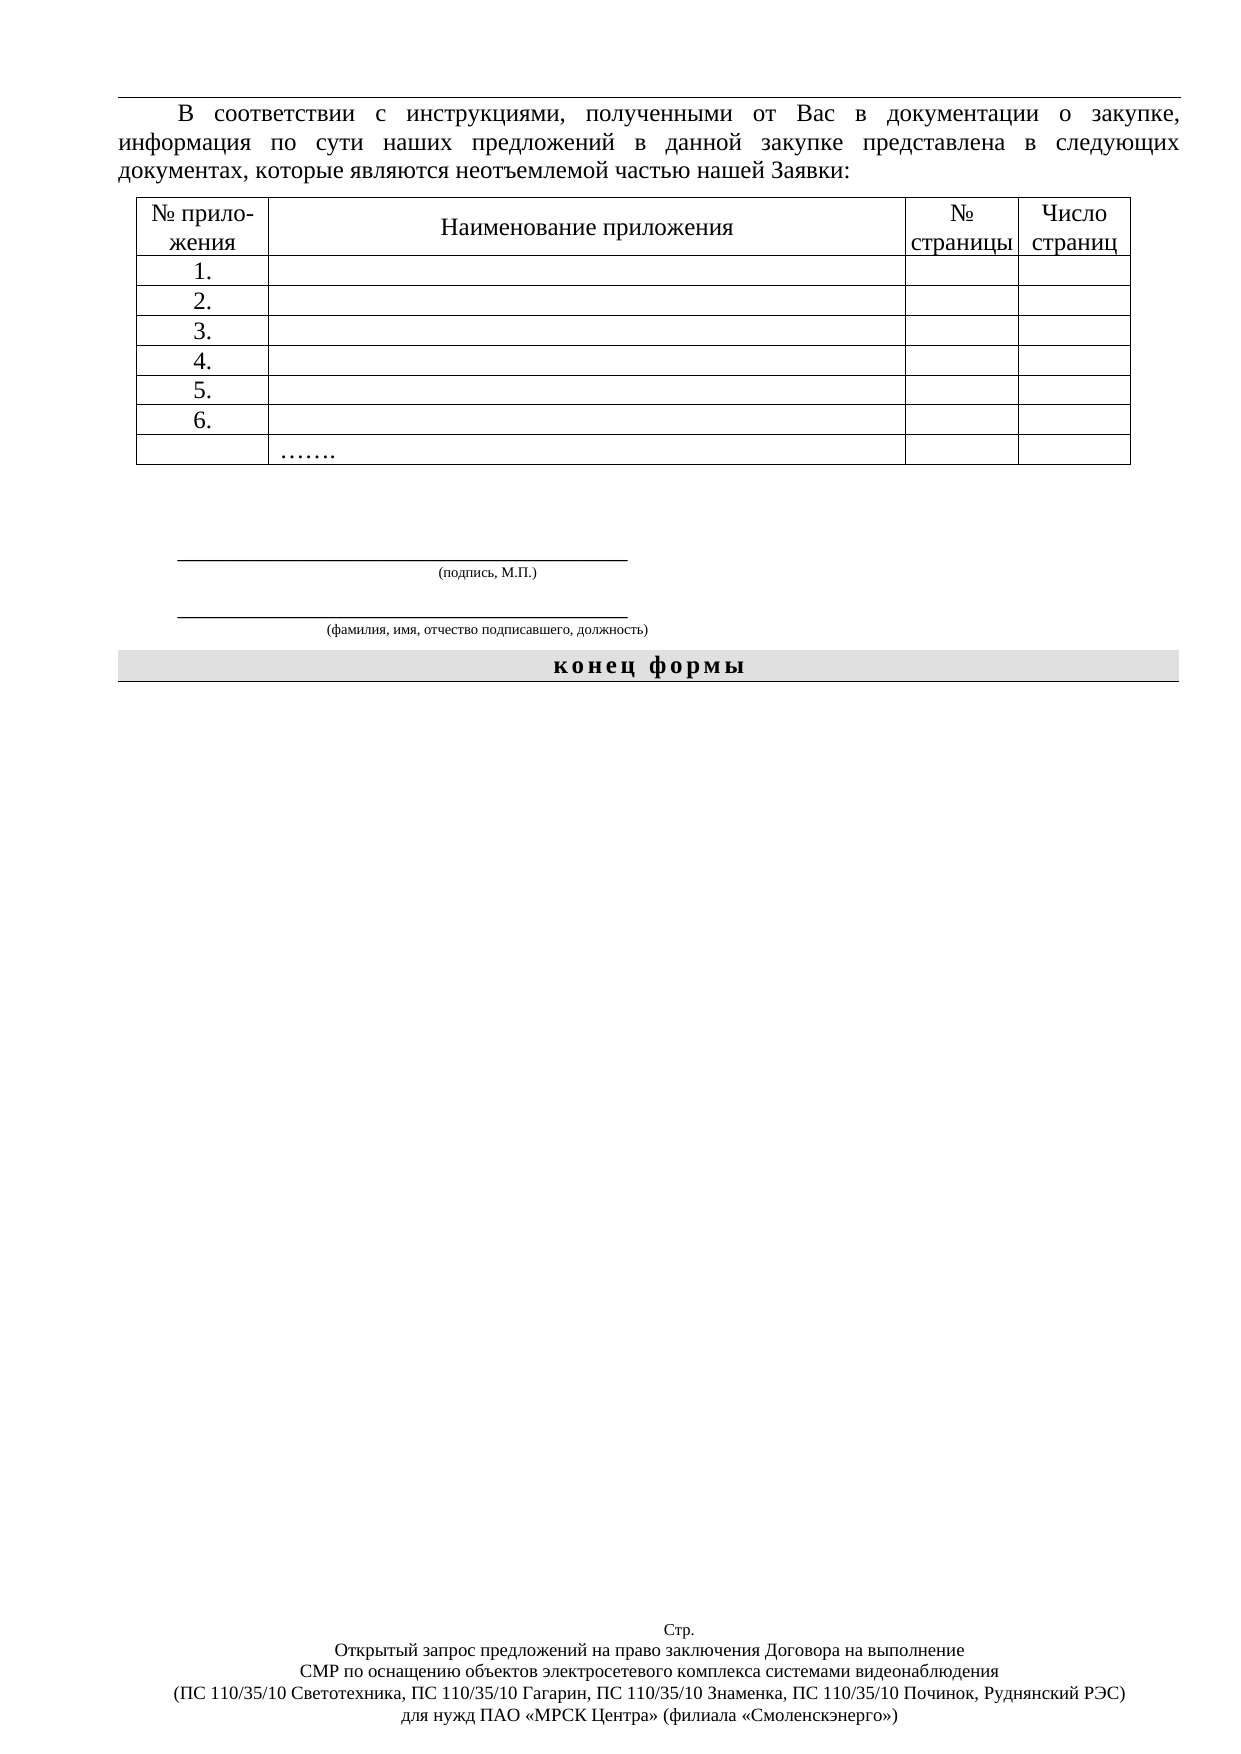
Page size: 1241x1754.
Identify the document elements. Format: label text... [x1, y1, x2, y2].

text ____________________________________ [118, 592, 1181, 621]
table_cell [1019, 376, 1130, 404]
table_cell [906, 346, 1018, 374]
table_cell [137, 435, 268, 464]
table_cell [269, 316, 905, 345]
table_cell 5. [137, 376, 268, 404]
table_header Число страниц [1019, 198, 1130, 255]
table_cell [1019, 256, 1130, 285]
table_header № страницы [906, 198, 1018, 255]
table_cell [1019, 316, 1130, 345]
table_cell [906, 405, 1018, 434]
text (фамилия, имя, отчество подписавшего, должность) [118, 621, 797, 650]
table_cell ……. [269, 435, 905, 464]
table_cell [906, 286, 1018, 315]
table_cell 4. [137, 346, 268, 374]
text конец формы [118, 650, 1179, 681]
table_cell [1019, 405, 1130, 434]
table_header № прило-жения [137, 198, 268, 255]
table_cell 2. [137, 286, 268, 315]
table_cell 1. [137, 256, 268, 285]
table_cell [906, 435, 1018, 464]
text ____________________________________ [118, 535, 1181, 564]
table_cell [269, 405, 905, 434]
table_cell [906, 376, 1018, 404]
table_cell [1019, 346, 1130, 374]
table_cell 6. [137, 405, 268, 434]
table_cell [906, 256, 1018, 285]
table_cell [269, 256, 905, 285]
text В соответствии с инструкциями, полученными от Вас в документации о закупке, информация по сути наших предложений в данной закупке представлена в следующих документах, которые являются неотъемлемой частью нашей Заявки: [118, 98, 1181, 184]
table_cell 3. [137, 316, 268, 345]
table_cell [269, 286, 905, 315]
table_cell [269, 376, 905, 404]
text (подпись, М.П.) [118, 564, 797, 592]
table_cell [1019, 435, 1130, 464]
table_cell [1019, 286, 1130, 315]
table_header Наименование приложения [269, 198, 905, 255]
table_cell [269, 346, 905, 374]
table_cell [906, 316, 1018, 345]
